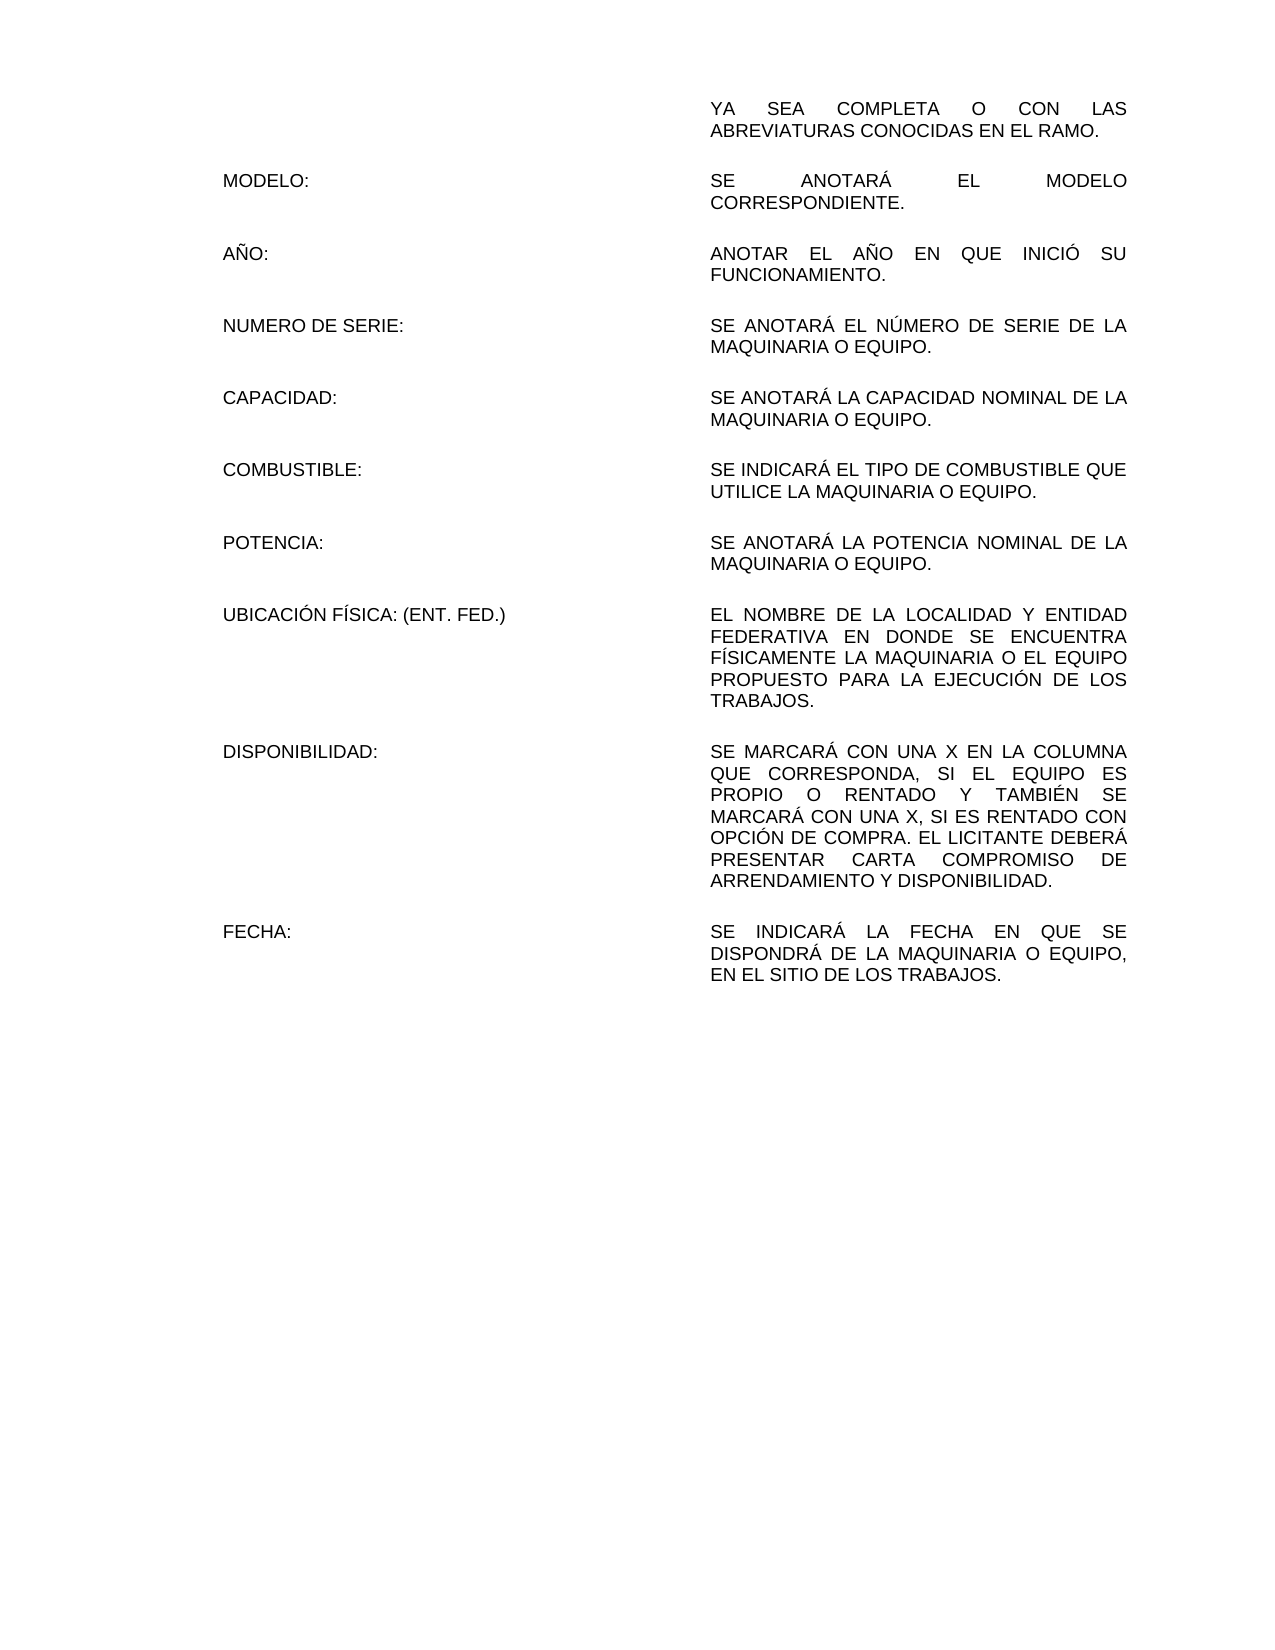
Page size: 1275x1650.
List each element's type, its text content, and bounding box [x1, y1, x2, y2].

text MODELO: SE ANOTARÁ EL MODELO CORRESPONDIENTE. [223, 170, 1127, 213]
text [223, 98, 1127, 141]
text DISPONIBILIDAD: SE MARCARÁ CON UNA X EN LA COLUMNA QUE CORRESPONDA, SI EL EQUIPO ES PROPIO O RENTADO Y TAMBIÉN SE MARCARÁ CON UNA X, SI ES RENTADO CON OPCIÓN DE COMPRA. EL LICITANTE DEBERÁ PRESENTAR CARTA COMPROMISO DE ARRENDAMIENTO Y DISPONIBILIDAD. [223, 741, 1127, 892]
text AÑO: ANOTAR EL AÑO EN QUE INICIÓ SU FUNCIONAMIENTO. [223, 242, 1127, 286]
text CAPACIDAD: SE ANOTARÁ LA CAPACIDAD NOMINAL DE LA MAQUINARIA O EQUIPO. [223, 387, 1127, 430]
text UBICACIÓN FÍSICA: (ENT. FED.) EL NOMBRE DE LA LOCALIDAD Y ENTIDAD FEDERATIVA EN DONDE SE ENCUENTRA FÍSICAMENTE LA MAQUINARIA O EL EQUIPO PROPUESTO PARA LA EJECUCIÓN DE LOS TRABAJOS. [223, 604, 1127, 712]
text NUMERO DE SERIE: SE ANOTARÁ EL NÚMERO DE SERIE DE LA MAQUINARIA O EQUIPO. [223, 315, 1127, 358]
text FECHA: SE INDICARÁ LA FECHA EN QUE SE DISPONDRÁ DE LA MAQUINARIA O EQUIPO, EN EL SITIO DE LOS TRABAJOS. [223, 921, 1127, 986]
text POTENCIA: SE ANOTARÁ LA POTENCIA NOMINAL DE LA MAQUINARIA O EQUIPO. [223, 532, 1127, 575]
text COMBUSTIBLE: SE INDICARÁ EL TIPO DE COMBUSTIBLE QUE UTILICE LA MAQUINARIA O EQUIPO. [223, 459, 1127, 502]
